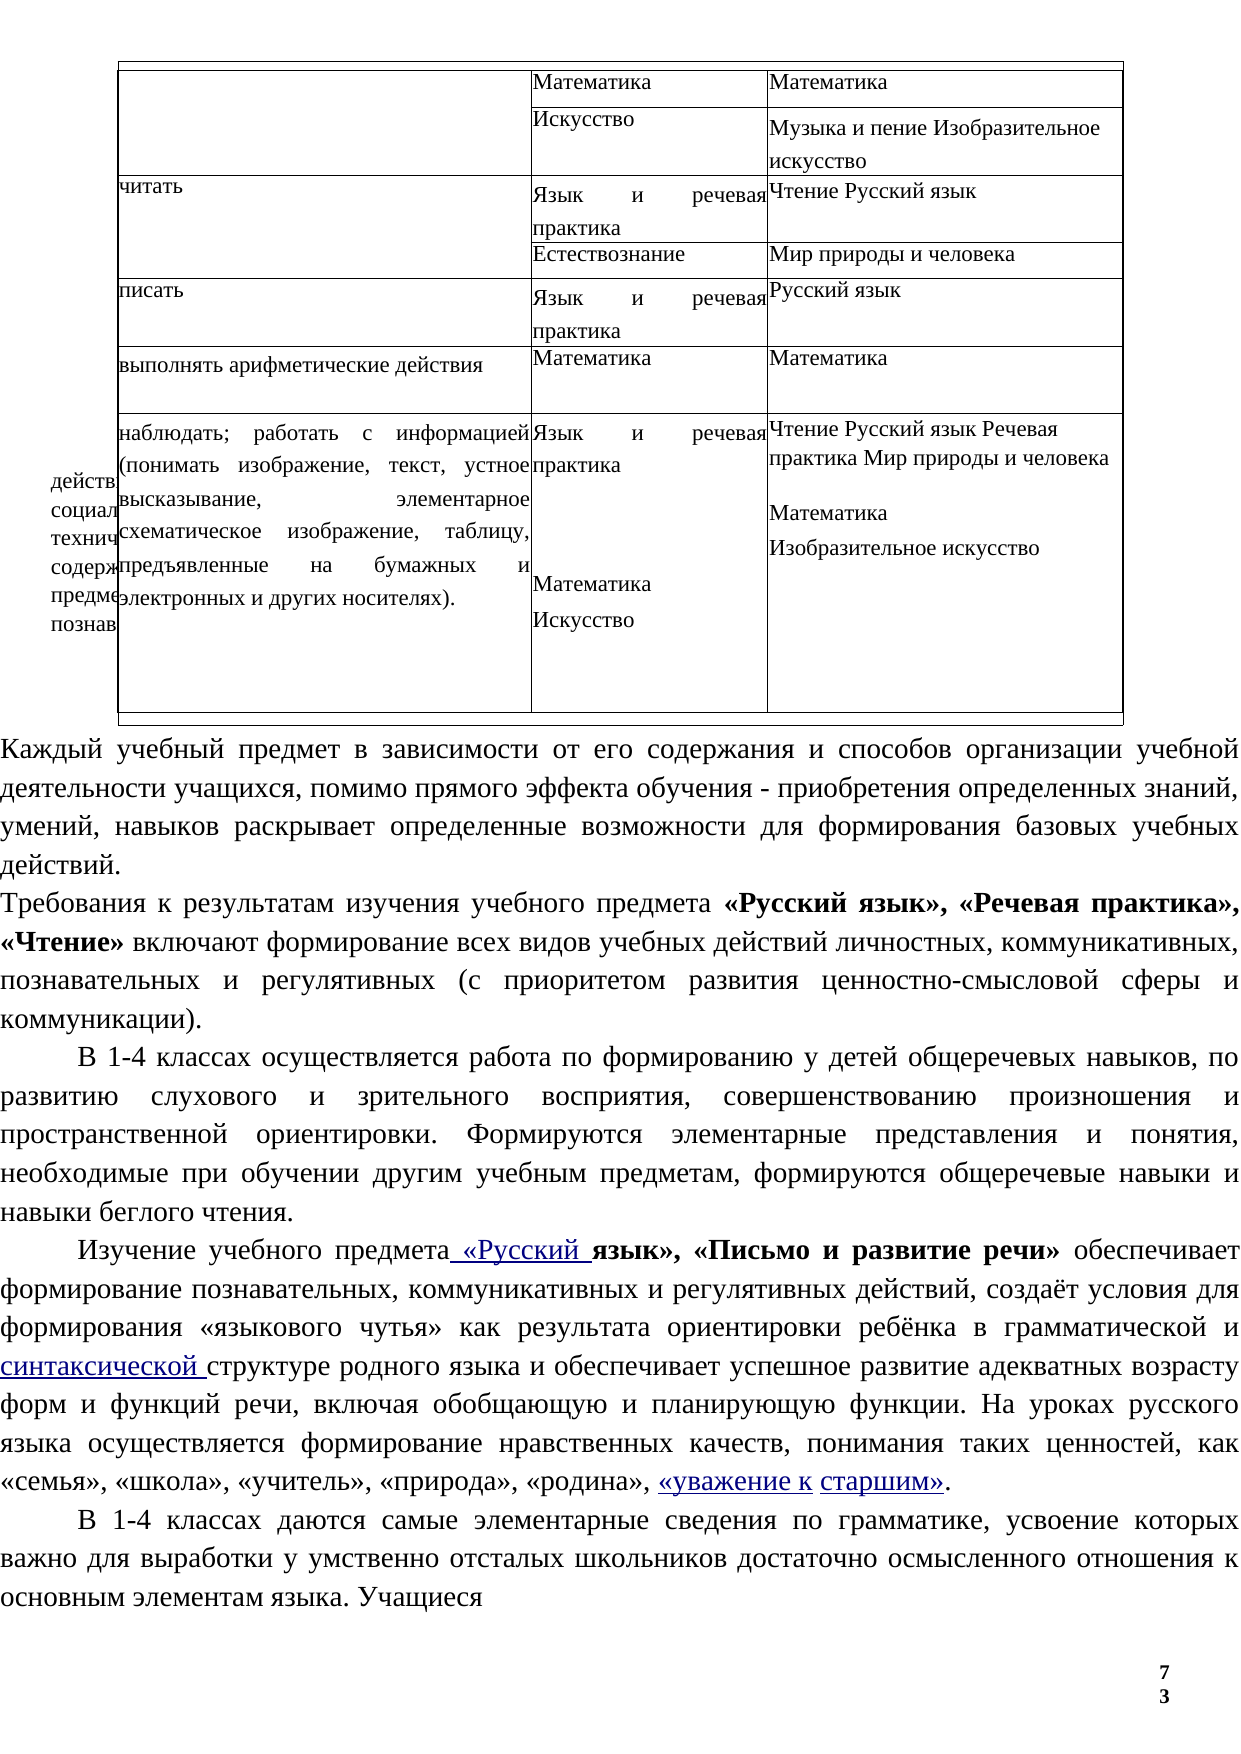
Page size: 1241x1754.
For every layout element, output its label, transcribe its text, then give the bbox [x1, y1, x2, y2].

table_cell Музыка и пение Изобразительное искусство [768, 108, 1122, 174]
table_cell Математика [532, 347, 767, 412]
table_cell выполнять арифметические действия [119, 347, 531, 412]
table_cell Математика [768, 347, 1122, 412]
table_cell читать [119, 176, 531, 278]
table_header [119, 71, 531, 174]
text В 1-4 классах осуществляется работа по формированию у детей общеречевых навыков, по развитию слухового и зрительного восприятия, совершенствованию произношения и пространственной ориентировки. Формируются элементарные представления и понятия, необходимые при обучении другим учебным предметам, формируются общеречевые навыки и навыки беглого чтения. [0, 1036, 1240, 1229]
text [0, 1498, 1240, 1614]
table_header Математика [768, 71, 1122, 107]
table_cell Язык и речевая практика [532, 176, 767, 242]
table_cell наблюдать; работать с информацией (понимать изображение, текст, устное высказывание, элементарное схематическое изображение, таблицу, предъявленные на бумажных и электронных и других носителях). [119, 414, 531, 712]
text Требования к результатам изучения учебного предмета «Русский язык», «Речевая практика», «Чтение» включают формирование всех видов учебных действий личностных, коммуникативных, познавательных и регулятивных (с приоритетом развития ценностно-смысловой сферы и коммуникации). [0, 882, 1240, 1036]
table_cell Чтение Русский язык Речевая практика Мир природы и человека Математика Изобразительное искусство [768, 414, 1122, 712]
text Изучение учебного предмета «Русский язык», «Письмо и развитие речи» обеспечивает формирование познавательных, коммуникативных и регулятивных действий, создаёт условия для формирования «языкового чутья» как результата ориентировки ребёнка в грамматической и синтаксической структуре родного языка и обеспечивает успешное развитие адекватных возрасту форм и функций речи, включая обобщающую и планирующую функции. На уроках русского языка осуществляется формирование нравственных качеств, понимания таких ценностей, как «семья», «школа», «учитель», «природа», «родина», «уважение к старшим». [0, 1229, 1240, 1498]
table_cell Русский язык [768, 279, 1122, 346]
table_cell Язык и речевая практика Математика Искусство [532, 414, 767, 712]
text Каждый учебный предмет в зависимости от его содержания и способов организации учебной деятельности учащихся, помимо прямого эффекта обучения - приобретения определенных знаний, умений, навыков раскрывает определенные возможности для формирования базовых учебных действий. [0, 728, 1240, 882]
table_cell Язык и речевая практика [532, 279, 767, 346]
table_header Математика [532, 71, 767, 107]
table_cell Естествознание [532, 243, 767, 278]
table_cell Мир природы и человека [768, 243, 1122, 278]
table_cell Чтение Русский язык [768, 176, 1122, 242]
table_cell писать [119, 279, 531, 346]
table_cell Искусство [532, 108, 767, 174]
